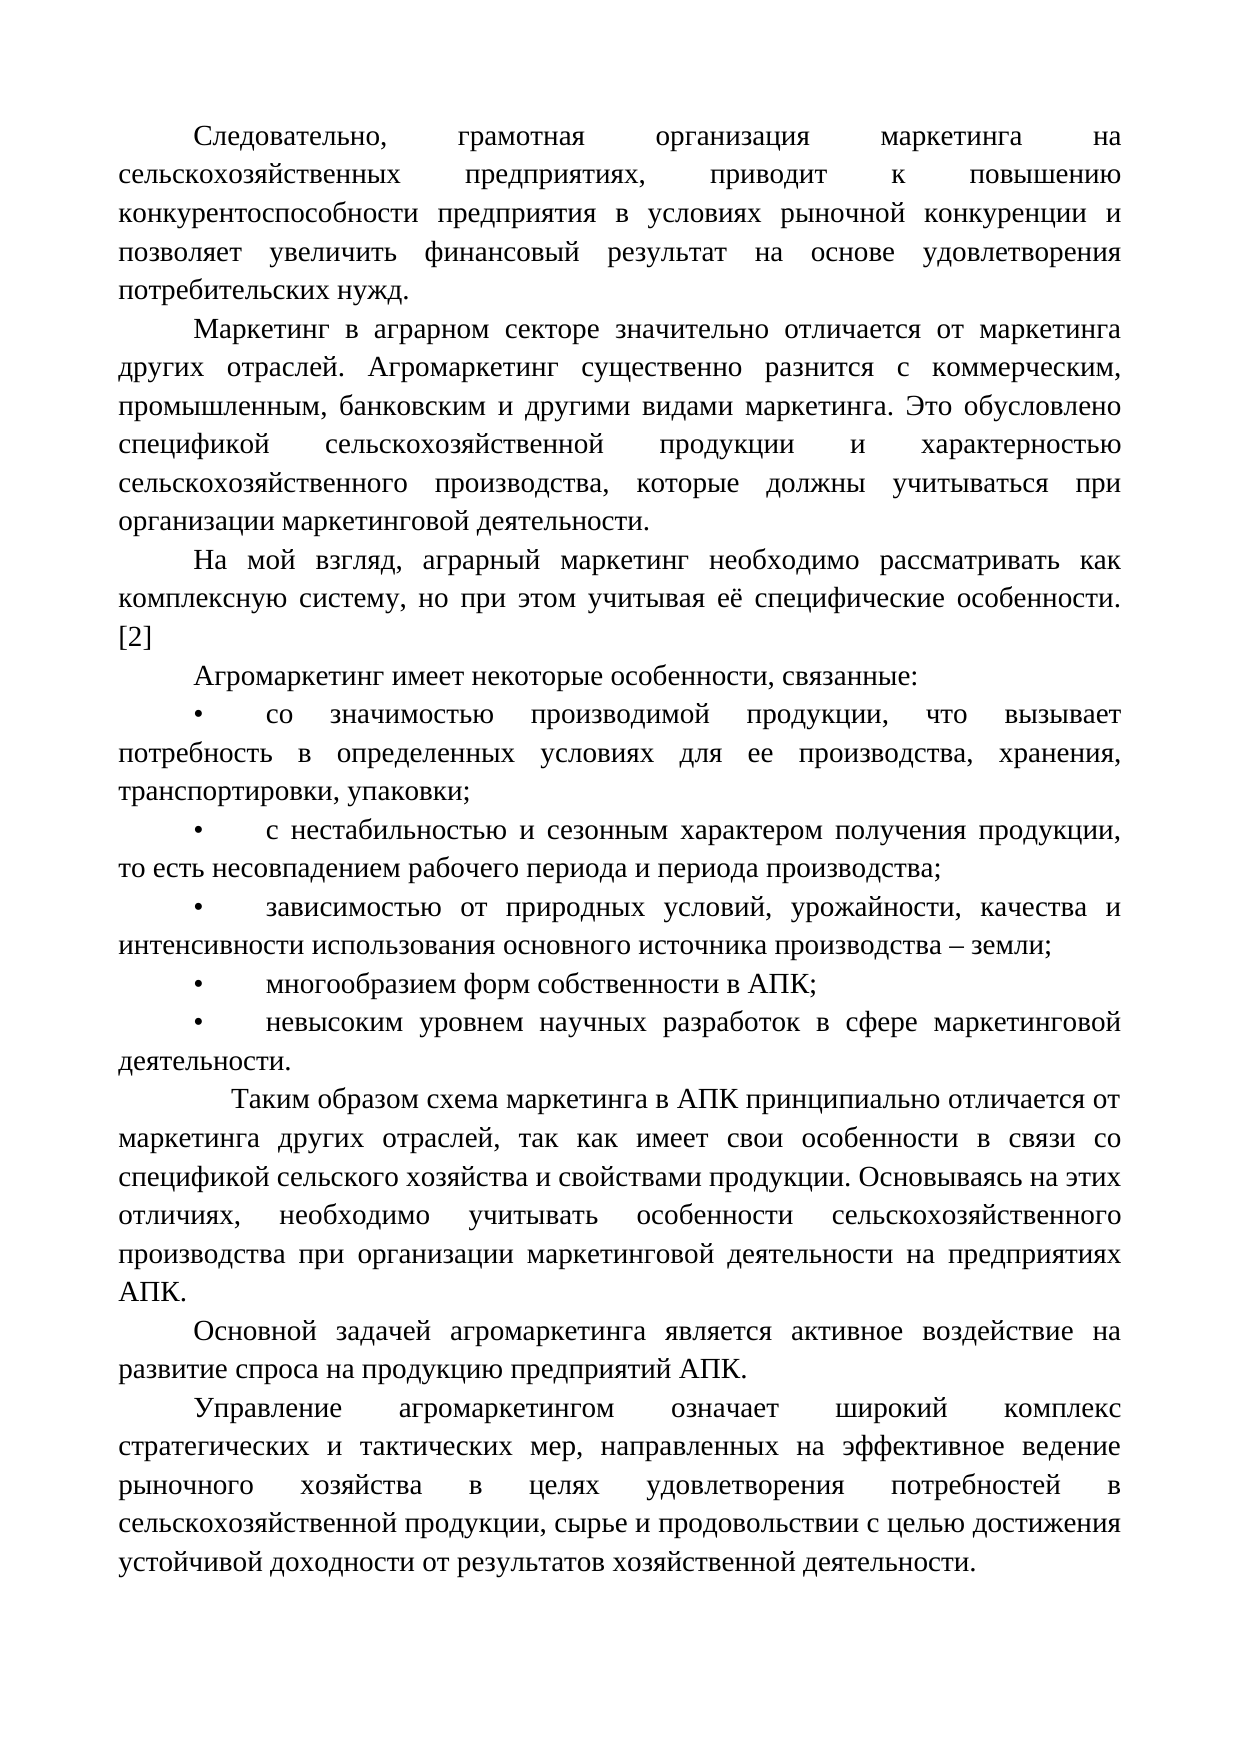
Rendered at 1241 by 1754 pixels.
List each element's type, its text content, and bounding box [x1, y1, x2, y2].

text Основной задачей агромаркетинга является активное воздействие на развитие спроса на продукцию предприятий АПК. [118, 1313, 1122, 1385]
text • с нестабильностью и сезонным характером получения продукции, то есть несовпадением рабочего периода и периода производства; [118, 812, 1122, 884]
text Маркетинг в аграрном секторе значительно отличается от маркетинга других отраслей. Агромаркетинг существенно разнится с коммерческим, промышленным, банковским и другими видами маркетинга. Это обусловлено спецификой сельскохозяйственной продукции и характерностью сельскохозяйственного производства, которые должны учитываться при организации маркетинговой деятельности. [118, 311, 1122, 537]
text • невысоким уровнем научных разработок в сфере маркетинговой деятельности. [118, 1004, 1122, 1077]
text Агромаркетинг имеет некоторые особенности, связанные: [118, 658, 1122, 691]
text • зависимостью от природных условий, урожайности, качества и интенсивности использования основного источника производства – земли; [118, 889, 1122, 961]
text На мой взгляд, аграрный маркетинг необходимо рассматривать как комплексную систему, но при этом учитывая её специфические особенности. [2] [118, 542, 1122, 653]
text Таким образом схема маркетинга в АПК принципиально отличается от маркетинга других отраслей, так как имеет свои особенности в связи со спецификой сельского хозяйства и свойствами продукции. Основываясь на этих отличиях, необходимо учитывать особенности сельскохозяйственного производства при организации маркетинговой деятельности на предприятиях АПК. [118, 1082, 1122, 1308]
text Следовательно, грамотная организация маркетинга на сельскохозяйственных предприятиях, приводит к повышению конкурентоспособности предприятия в условиях рыночной конкуренции и позволяет увеличить финансовый результат на основе удовлетворения потребительских нужд. [118, 118, 1122, 306]
text Управление агромаркетингом означает широкий комплекс стратегических и тактических мер, направленных на эффективное ведение рыночного хозяйства в целях удовлетворения потребностей в сельскохозяйственной продукции, сырье и продовольствии с целью достижения устойчивой доходности от результатов хозяйственной деятельности. [118, 1390, 1122, 1578]
text • многообразием форм собственности в АПК; [118, 966, 1122, 999]
text • со значимостью производимой продукции, что вызывает потребность в определенных условиях для ее производства, хранения, транспортировки, упаковки; [118, 696, 1122, 807]
